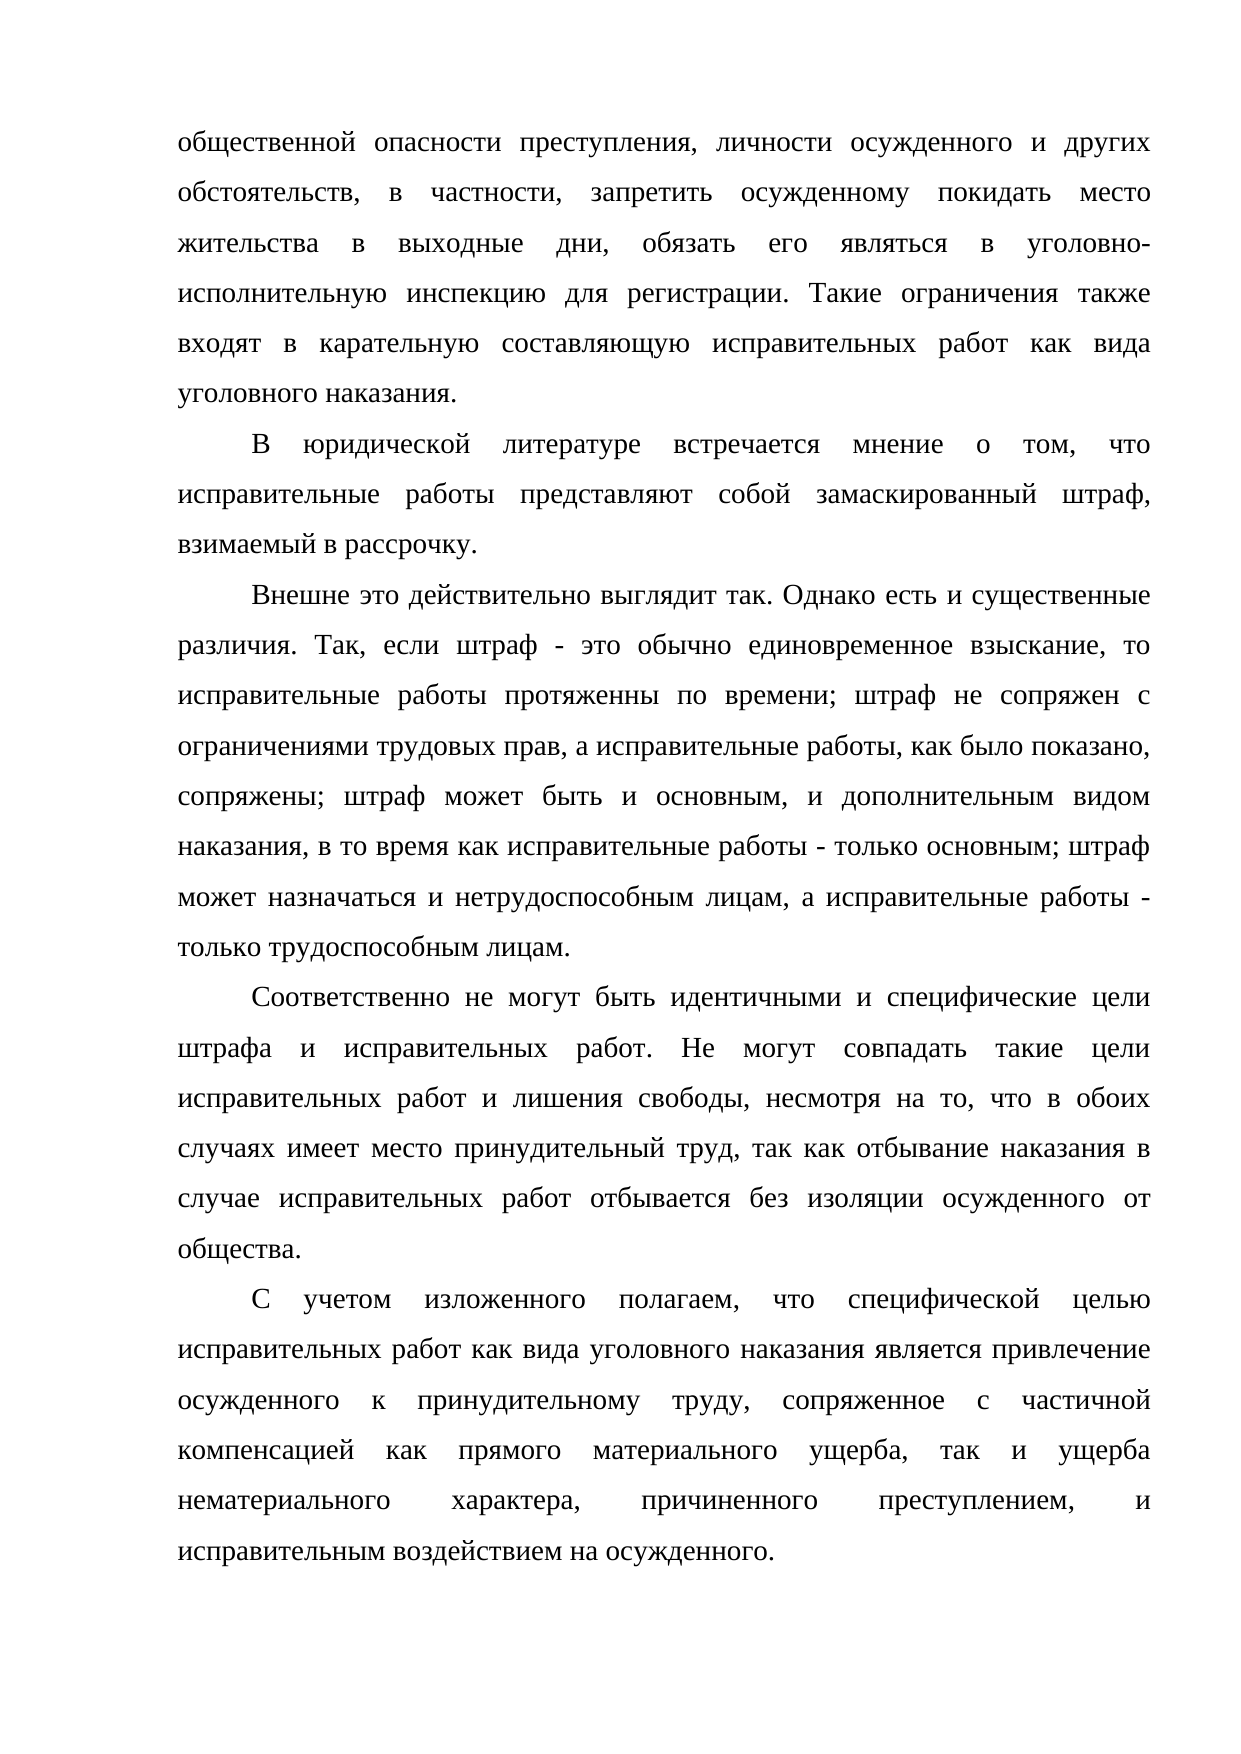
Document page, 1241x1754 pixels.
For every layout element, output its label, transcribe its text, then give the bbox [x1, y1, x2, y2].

text В юридической литературе встречается мнение о том, что исправительные работы представляют собой замаскированный штраф, взимаемый в рассрочку. [177, 426, 1152, 560]
text Соответственно не могут быть идентичными и специфические цели штрафа и исправительных работ. Не могут совпадать такие цели исправительных работ и лишения свободы, несмотря на то, что в обоих случаях имеет место принудительный труд, так как отбывание наказания в случае исправительных работ отбывается без изоляции осужденного от общества. [177, 979, 1152, 1264]
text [177, 124, 1152, 409]
text С учетом изложенного полагаем, что специфической целью исправительных работ как вида уголовного наказания является привлечение осужденного к принудительному труду, сопряженное с частичной компенсацией как прямого материального ущерба, так и ущерба нематериального характера, причиненного преступлением, и исправительным воздействием на осужденного. [177, 1281, 1152, 1566]
text Внешне это действительно выглядит так. Однако есть и существенные различия. Так, если штраф - это обычно единовременное взыскание, то исправительные работы протяженны по времени; штраф не сопряжен с ограничениями трудовых прав, а исправительные работы, как было показано, сопряжены; штраф может быть и основным, и дополнительным видом наказания, в то время как исправительные работы - только основным; штраф может назначаться и нетрудоспособным лицам, а исправительные работы - только трудоспособным лицам. [177, 577, 1152, 963]
